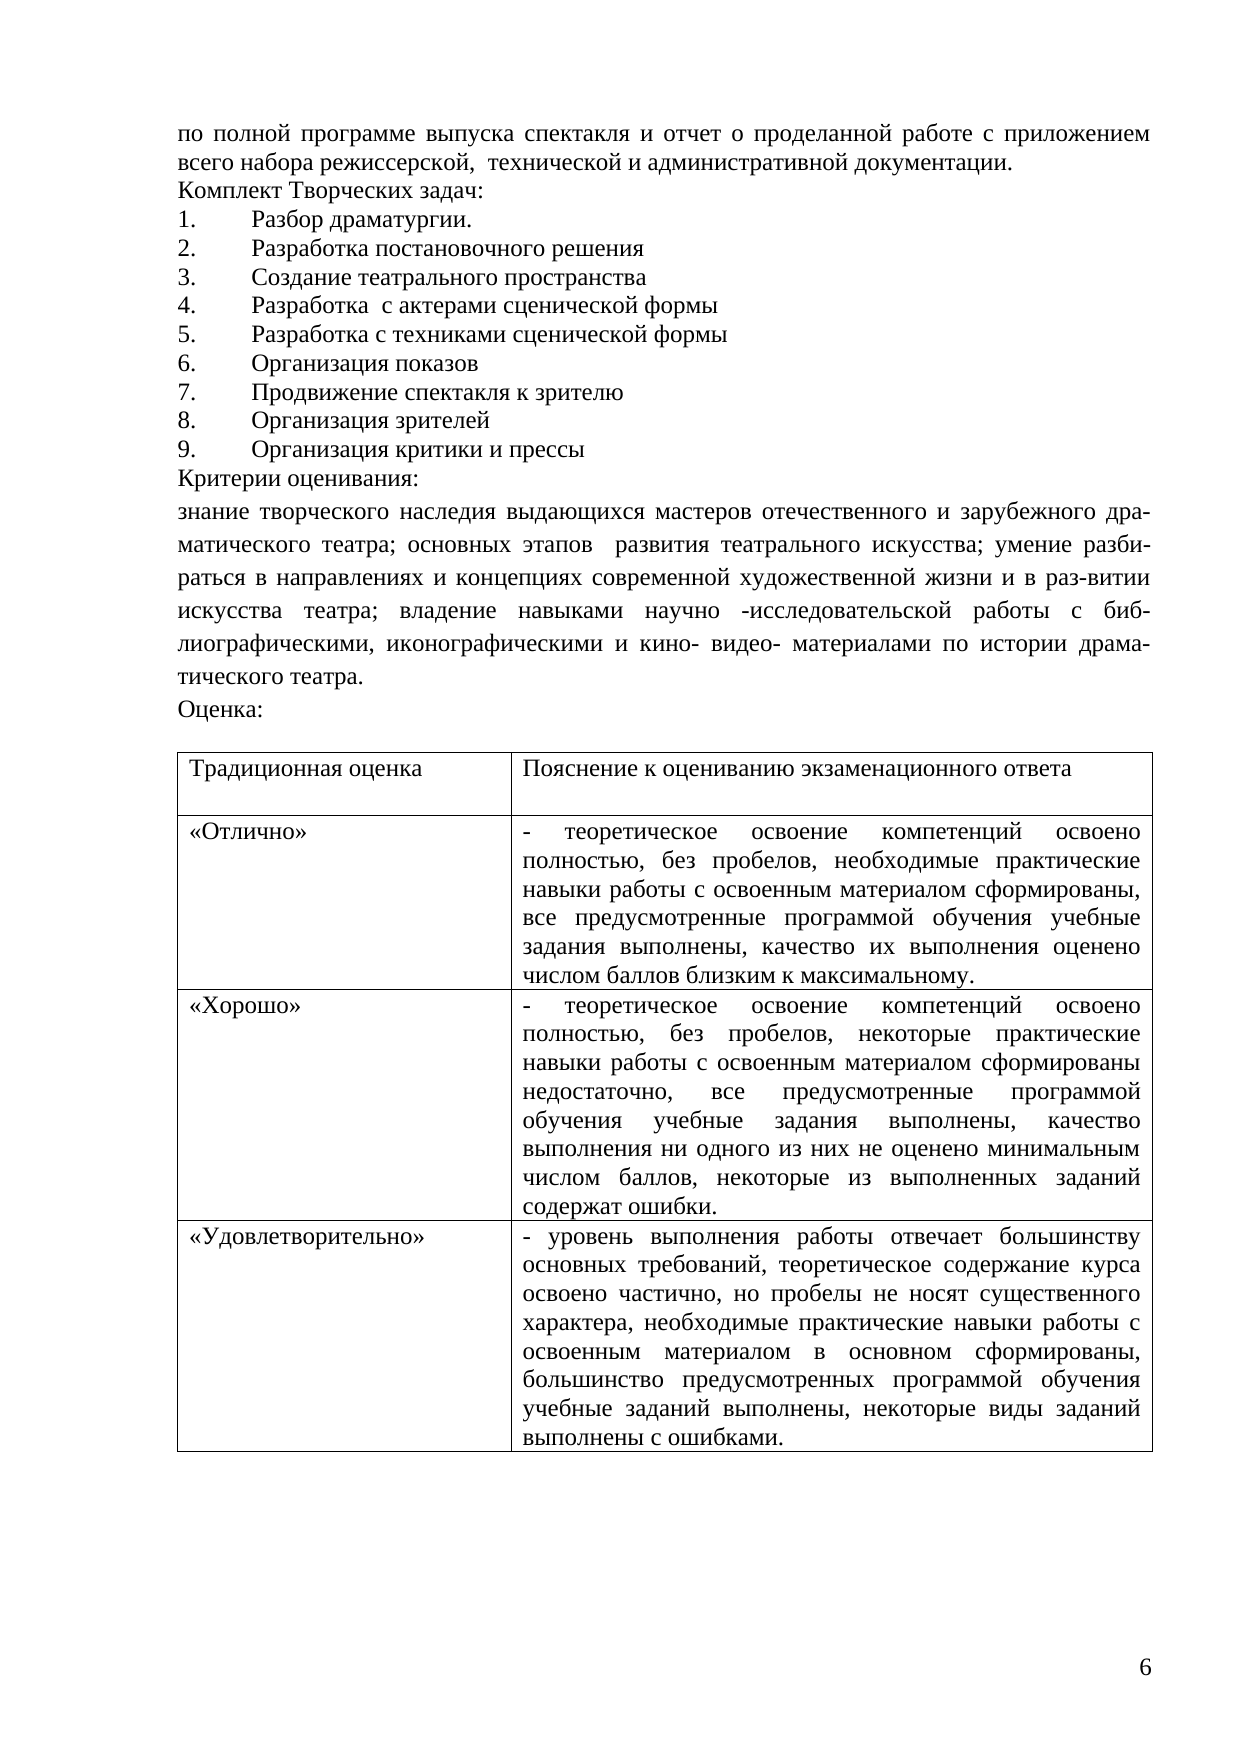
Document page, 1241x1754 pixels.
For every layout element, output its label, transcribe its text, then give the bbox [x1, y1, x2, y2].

table_header Пояснение к оцениванию экзаменационного ответа [512, 753, 1152, 815]
text Оценка: [177, 694, 1152, 723]
text 8. Организация зрителей [177, 406, 1152, 434]
text 3. Создание театрального пространства [177, 262, 1152, 291]
table_cell «Удовлетворительно» [178, 1221, 511, 1451]
table_header Традиционная оценка [178, 753, 511, 815]
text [177, 118, 1152, 176]
table_cell - теоретическое освоение компетенций освоено полностью, без пробелов, некоторые практические навыки работы с освоенным материалом сформированы недостаточно, все предусмотренные программой обучения учебные задания выполнены, качество выполнения ни одного из них не оценено минимальным числом баллов, некоторые из выполненных заданий содержат ошибки. [512, 990, 1152, 1220]
table_cell - уровень выполнения работы отвечает большинству основных требований, теоретическое содержание курса освоено частично, но пробелы не носят существенного характера, необходимые практические навыки работы с освоенным материалом в основном сформированы, большинство предусмотренных программой обучения учебные заданий выполнены, некоторые виды заданий выполнены с ошибками. [512, 1221, 1152, 1451]
text 7. Продвижение спектакля к зрителю [177, 377, 1152, 406]
text 6. Организация показов [177, 348, 1152, 377]
table_cell «Отлично» [178, 816, 511, 989]
table_cell «Хорошо» [178, 990, 511, 1220]
text Комплект Творческих задач: [177, 176, 1152, 204]
text 4. Разработка с актерами сценической формы [177, 291, 1152, 319]
text 9. Организация критики и прессы [177, 434, 1152, 463]
text 5. Разработка с техниками сценической формы [177, 319, 1152, 348]
table_cell - теоретическое освоение компетенций освоено полностью, без пробелов, необходимые практические навыки работы с освоенным материалом сформированы, все предусмотренные программой обучения учебные задания выполнены, качество их выполнения оценено числом баллов близким к максимальному. [512, 816, 1152, 989]
text 1. Разбор драматургии. [177, 204, 1152, 233]
text 2. Разработка постановочного решения [177, 233, 1152, 262]
text Критерии оценивания: [177, 463, 1152, 492]
